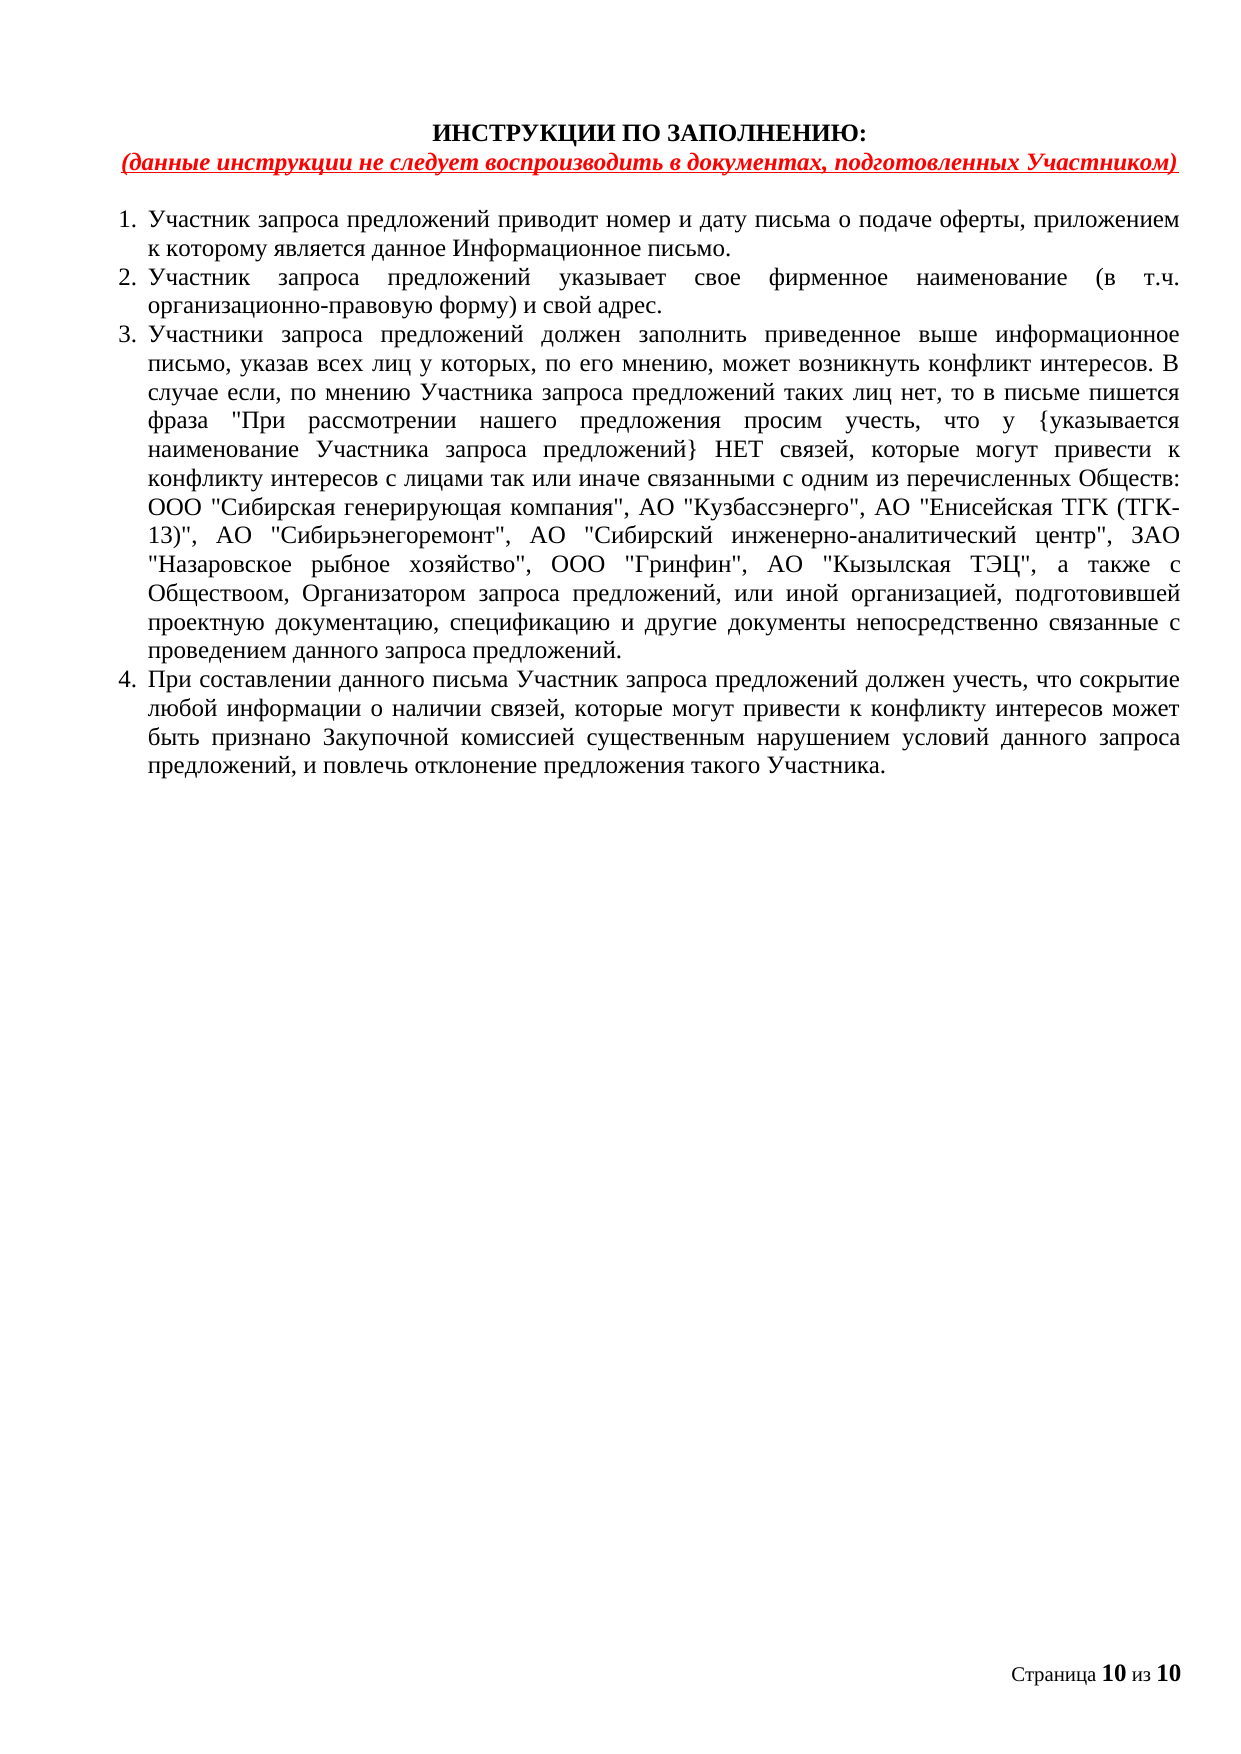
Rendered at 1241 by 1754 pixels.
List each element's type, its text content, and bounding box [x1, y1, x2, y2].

list Участник запроса предложений приводит номер и дату письма о подаче оферты, приложением к которому является данное Информационное письмо. [118, 204, 1181, 262]
list Участники запроса предложений должен заполнить приведенное выше информационное письмо, указав всех лиц у которых, по его мнению, может возникнуть конфликт интересов. В случае если, по мнению Участника запроса предложений таких лиц нет, то в письме пишется фраза "При рассмотрении нашего предложения просим учесть, что у {указывается наименование Участника запроса предложений} НЕТ связей, которые могут привести к конфликту интересов с лицами так или иначе связанными с одним из перечисленных Обществ: ООО "Сибирская генерирующая компания", АО "Кузбассэнерго", АО "Енисейская ТГК (ТГК-13)", АО "Сибирьэнегоремонт", АО "Сибирский инженерно-аналитический центр", ЗАО "Назаровское рыбное хозяйство", ООО "Гринфин", АО "Кызылская ТЭЦ", а также с Обществоом, Организатором запроса предложений, или иной организацией, подготовившей проектную документацию, спецификацию и другие документы непосредственно связанные с проведением данного запроса предложений. [118, 319, 1181, 664]
list При составлении данного письма Участник запроса предложений должен учесть, что сокрытие любой информации о наличии связей, которые могут привести к конфликту интересов может быть признано Закупочной комиссией существенным нарушением условий данного запроса предложений, и повлечь отклонение предложения такого Участника. [118, 664, 1181, 779]
list Участник запроса предложений указывает свое фирменное наименование (в т.ч. организационно-правовую форму) и свой адрес. [118, 262, 1181, 319]
list (данные инструкции не следует воспроизводить в документах, подготовленных Участником) [118, 147, 1181, 176]
list Инструкции по заполнению: [118, 118, 1181, 147]
